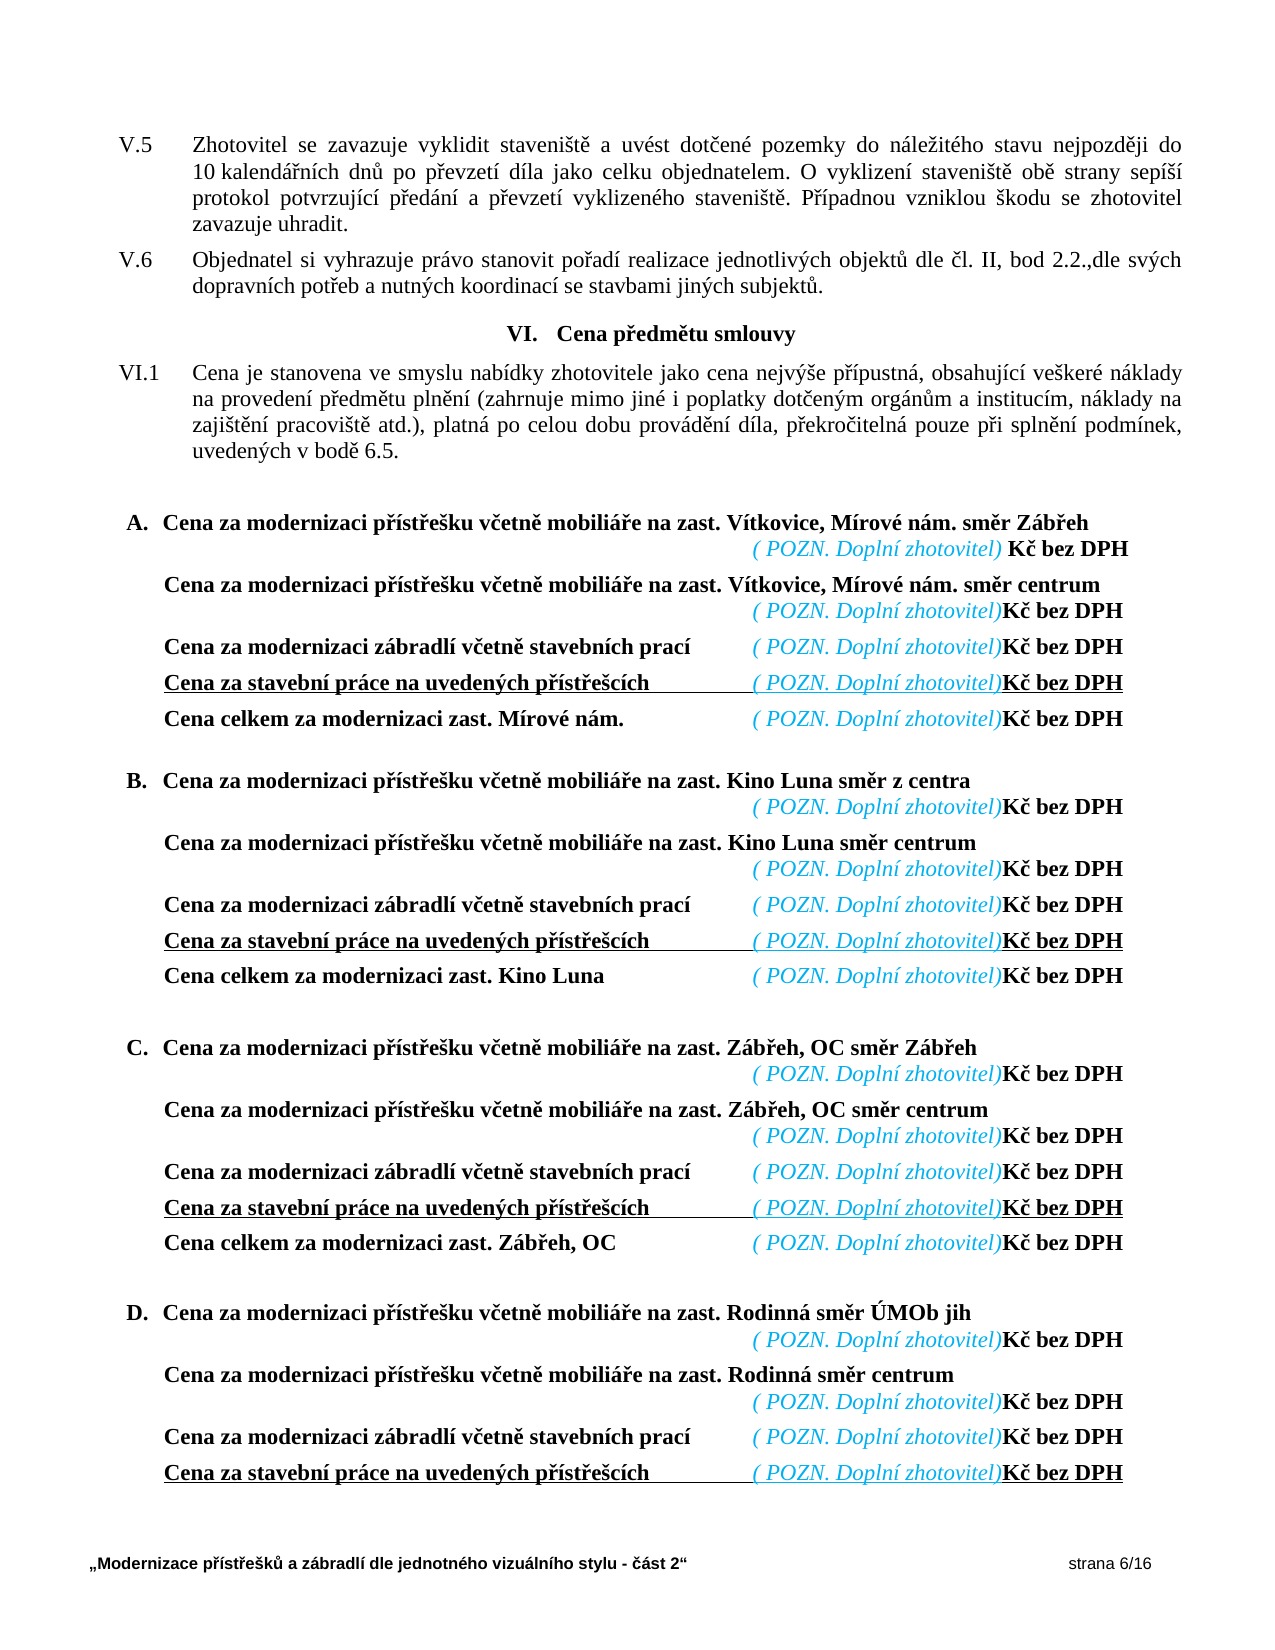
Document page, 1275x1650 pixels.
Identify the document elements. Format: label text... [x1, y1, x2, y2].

subtitle Cena předmětu smlouvy [118, 320, 1184, 346]
list Cena za modernizaci zábradlí včetně stavebních prací ( POZN. Doplní zhotovitel)Kč bez DPH [164, 1423, 1181, 1450]
list Cena za stavební práce na uvedených přístřešcích ( POZN. Doplní zhotovitel)Kč bez DPH [164, 927, 1181, 953]
list Cena za modernizaci zábradlí včetně stavebních prací ( POZN. Doplní zhotovitel)Kč bez DPH [164, 891, 1181, 917]
list Cena za stavební práce na uvedených přístřešcích ( POZN. Doplní zhotovitel)Kč bez DPH [164, 669, 1181, 695]
list Cena celkem za modernizaci zast. Zábřeh, OC ( POZN. Doplní zhotovitel)Kč bez DPH [164, 1229, 1181, 1256]
list Cena za modernizaci přístřešku včetně mobiliáře na zast. Rodinná směr centrum ( POZN. Doplní zhotovitel)Kč bez DPH [164, 1361, 1181, 1414]
list Cena za modernizaci přístřešku včetně mobiliáře na zast. Kino Luna směr centrum ( POZN. Doplní zhotovitel)Kč bez DPH [164, 829, 1181, 882]
list Cena za modernizaci přístřešku včetně mobiliáře na zast. Vítkovice, Mírové nám. směr centrum ( POZN. Doplní zhotovitel)Kč bez DPH [164, 571, 1181, 624]
list Cena za stavební práce na uvedených přístřešcích ( POZN. Doplní zhotovitel)Kč bez DPH [164, 1459, 1181, 1486]
list Cena za modernizaci přístřešku včetně mobiliáře na zast. Vítkovice, Mírové nám. směr Zábřeh ( POZN. Doplní zhotovitel) Kč bez DPH [126, 509, 1181, 562]
list Cena za modernizaci zábradlí včetně stavebních prací ( POZN. Doplní zhotovitel)Kč bez DPH [164, 633, 1181, 659]
list Objednatel si vyhrazuje právo stanovit pořadí realizace jednotlivých objektů dle čl. II, bod 2.2.,dle svých dopravních potřeb a nutných koordinací se stavbami jiných subjektů. [118, 246, 1184, 299]
list Cena za modernizaci přístřešku včetně mobiliáře na zast. Zábřeh, OC směr Zábřeh ( POZN. Doplní zhotovitel)Kč bez DPH [126, 1034, 1181, 1087]
list Cena celkem za modernizaci zast. Mírové nám. ( POZN. Doplní zhotovitel)Kč bez DPH [164, 705, 1181, 731]
list Cena je stanovena ve smyslu nabídky zhotovitele jako cena nejvýše přípustná, obsahující veškeré náklady na provedení předmětu plnění (zahrnuje mimo jiné i poplatky dotčeným orgánům a institucím, náklady na zajištění pracoviště atd.), platná po celou dobu provádění díla, překročitelná pouze při splnění podmínek, uvedených v bodě 6.5. [118, 358, 1184, 464]
list Cena za modernizaci přístřešku včetně mobiliáře na zast. Zábřeh, OC směr centrum ( POZN. Doplní zhotovitel)Kč bez DPH [164, 1096, 1181, 1149]
list Cena za modernizaci přístřešku včetně mobiliáře na zast. Kino Luna směr z centra ( POZN. Doplní zhotovitel)Kč bez DPH [126, 767, 1181, 819]
list Zhotovitel se zavazuje vyklidit staveniště a uvést dotčené pozemky do náležitého stavu nejpozději do 10 kalendářních dnů po převzetí díla jako celku objednatelem. O vyklizení staveniště obě strany sepíší protokol potvrzující předání a převzetí vyklizeného staveniště. Případnou vzniklou škodu se zhotovitel zavazuje uhradit. [118, 131, 1184, 237]
list Cena za modernizaci zábradlí včetně stavebních prací ( POZN. Doplní zhotovitel)Kč bez DPH [164, 1158, 1181, 1184]
list Cena za stavební práce na uvedených přístřešcích ( POZN. Doplní zhotovitel)Kč bez DPH [164, 1194, 1181, 1220]
list Cena za modernizaci přístřešku včetně mobiliáře na zast. Rodinná směr ÚMOb jih ( POZN. Doplní zhotovitel)Kč bez DPH [126, 1299, 1181, 1352]
list Cena celkem za modernizaci zast. Kino Luna ( POZN. Doplní zhotovitel)Kč bez DPH [164, 962, 1181, 989]
